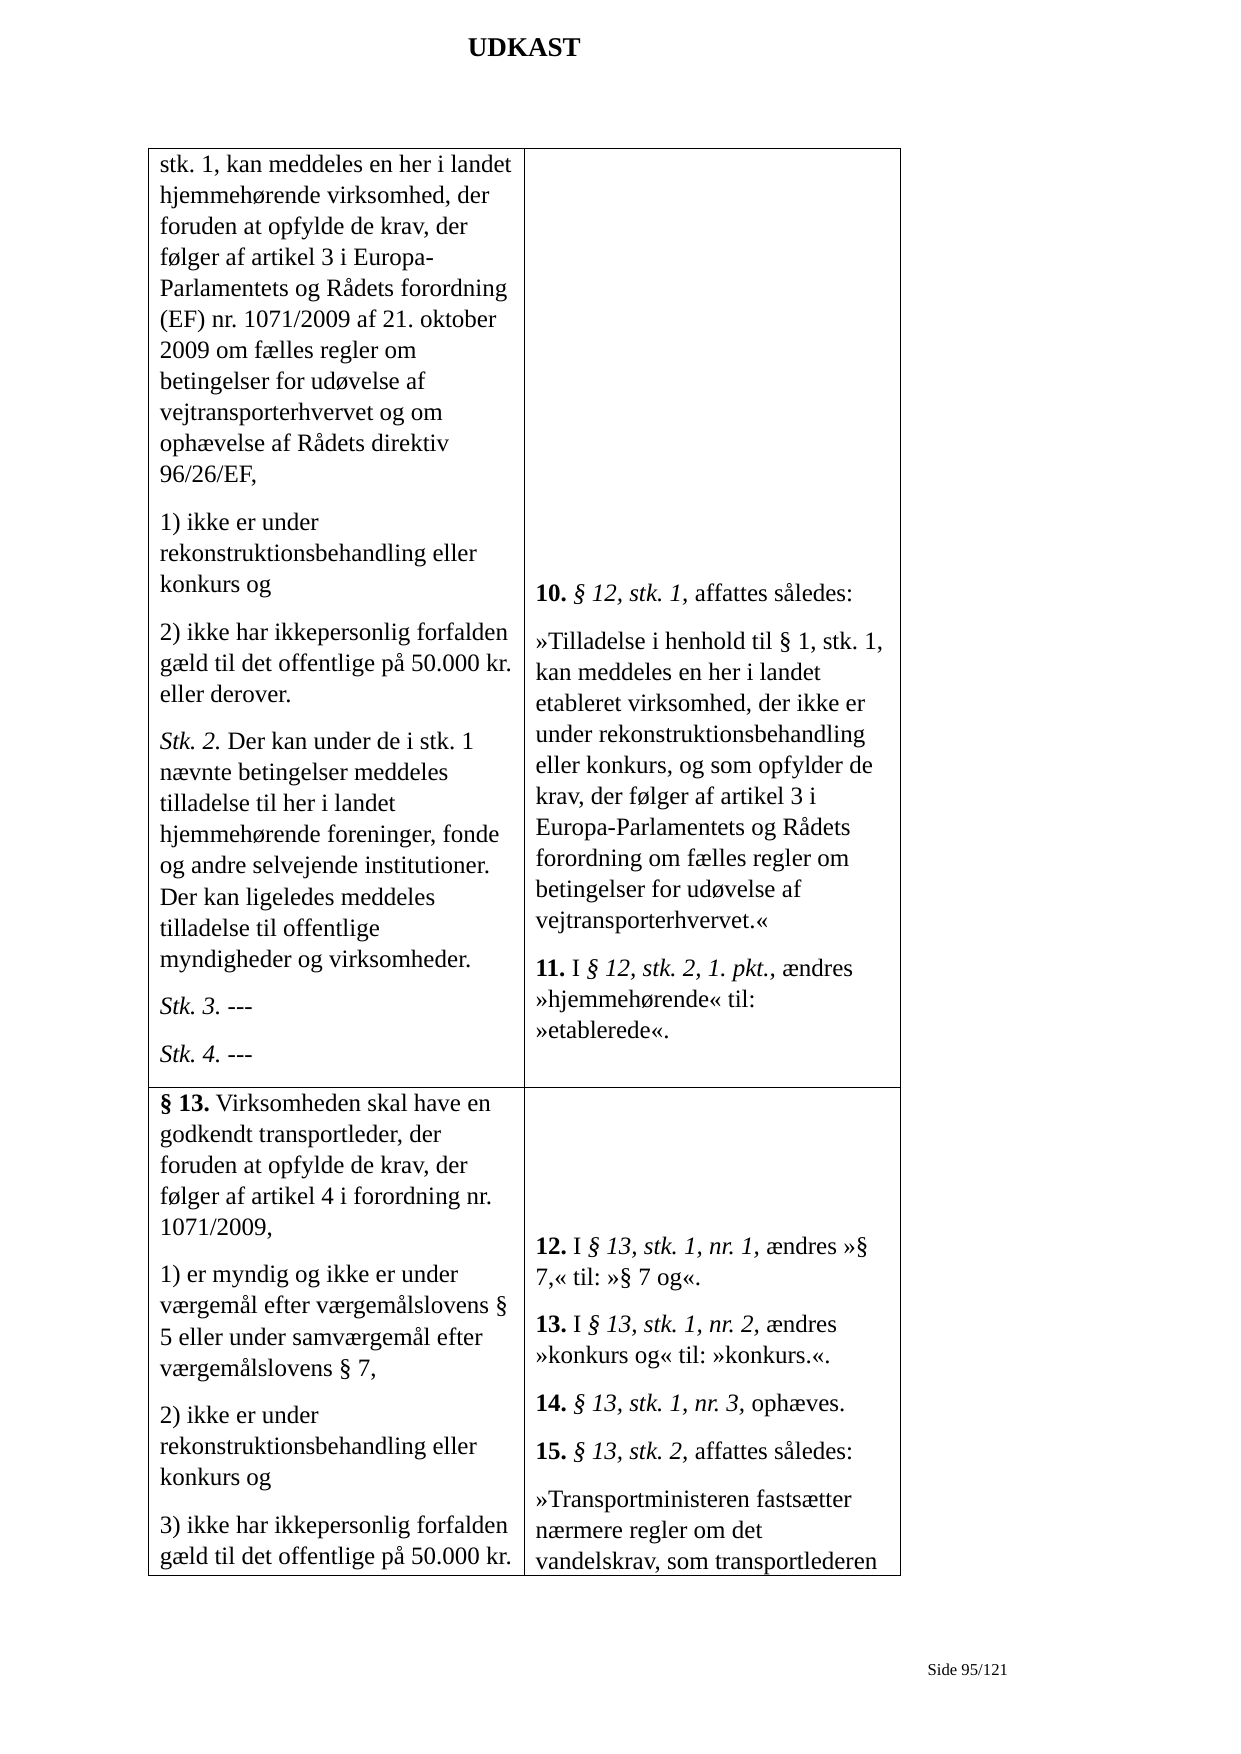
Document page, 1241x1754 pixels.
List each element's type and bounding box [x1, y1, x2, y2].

table_cell [149, 149, 524, 1087]
table_cell [525, 1088, 900, 1574]
table_cell [149, 1088, 524, 1574]
table_cell [525, 149, 900, 1087]
